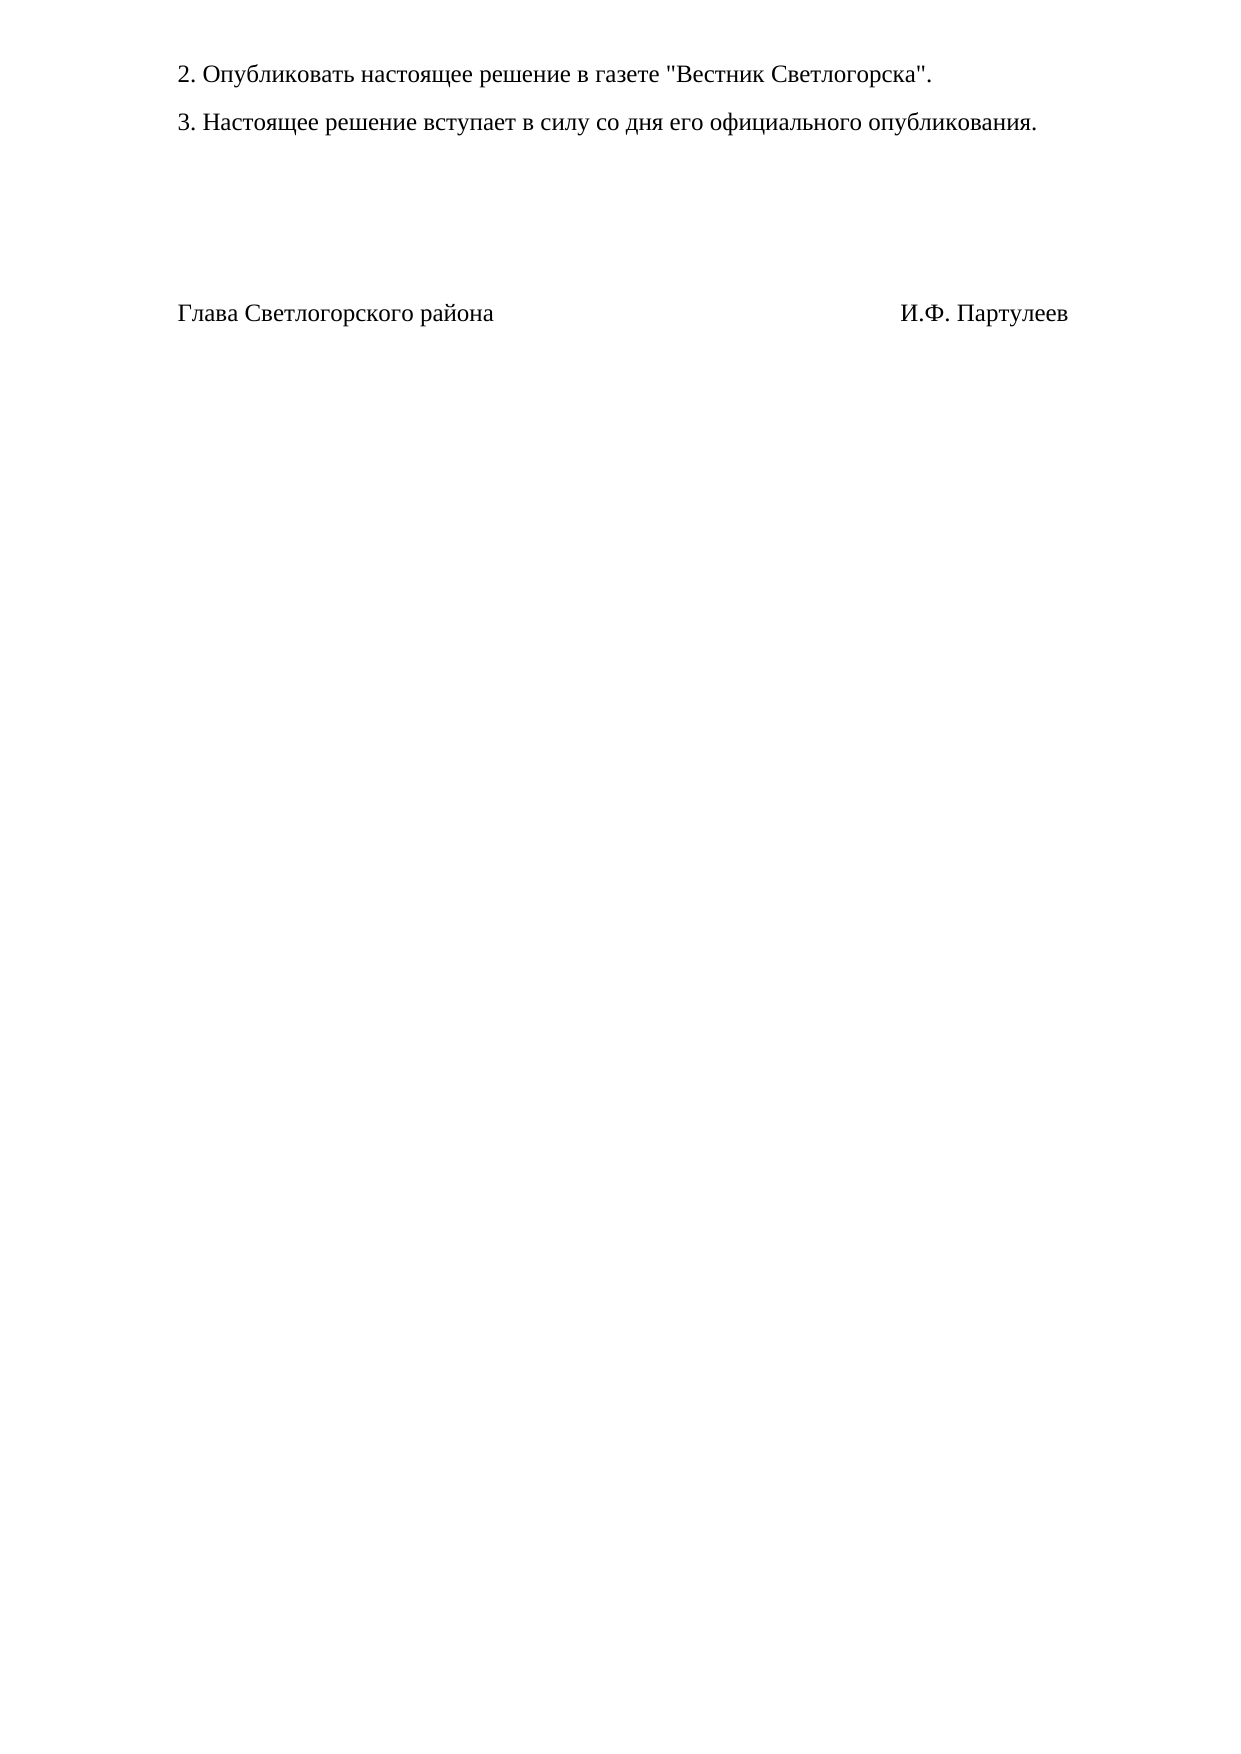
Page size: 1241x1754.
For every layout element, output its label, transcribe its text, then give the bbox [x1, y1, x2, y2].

text Глава Светлогорского района И.Ф. Партулеев [177, 298, 1181, 326]
text 2. Опубликовать настоящее решение в газете "Вестник Светлогорска". [177, 59, 1181, 88]
text 3. Настоящее решение вступает в силу со дня его официального опубликования. [177, 107, 1181, 136]
